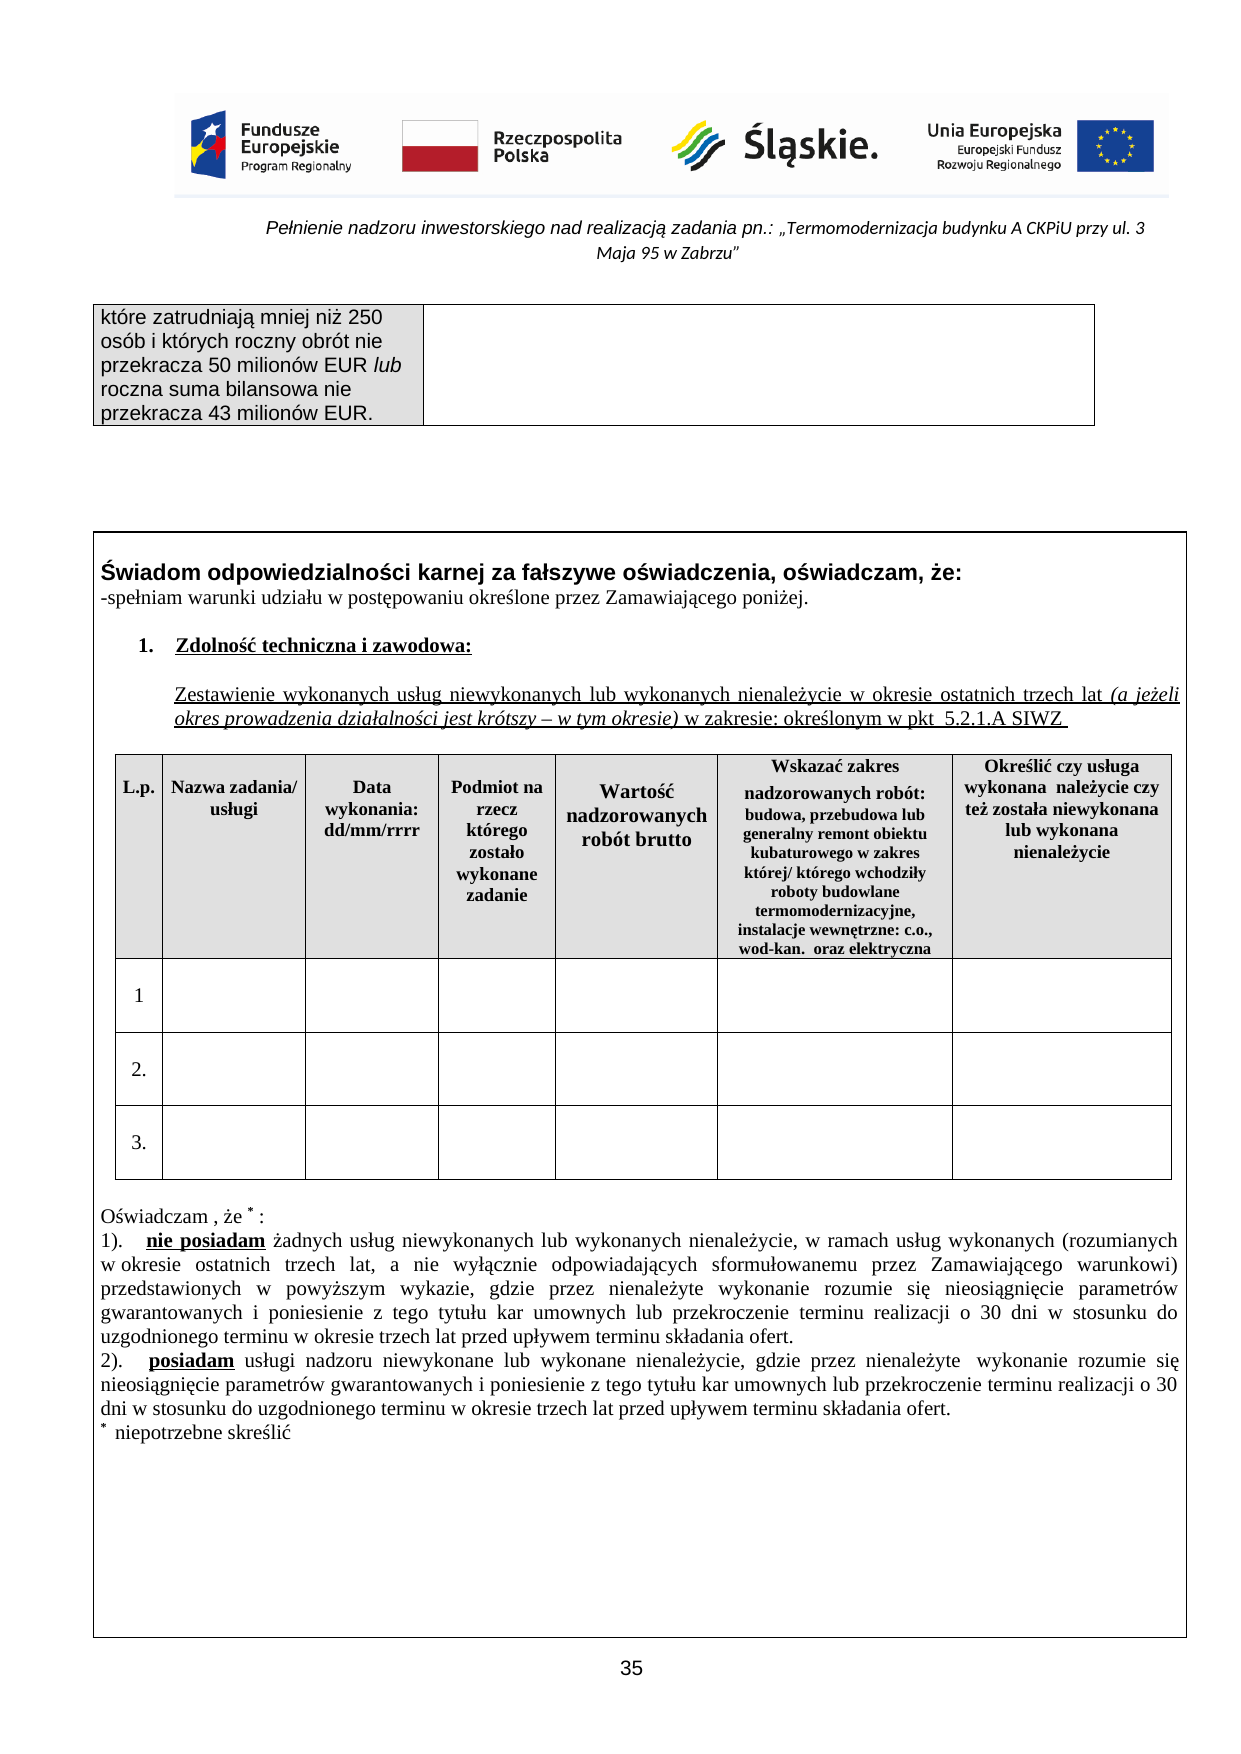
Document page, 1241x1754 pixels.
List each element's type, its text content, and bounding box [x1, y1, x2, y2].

table_cell [424, 305, 1094, 425]
picture [174, 93, 1169, 198]
